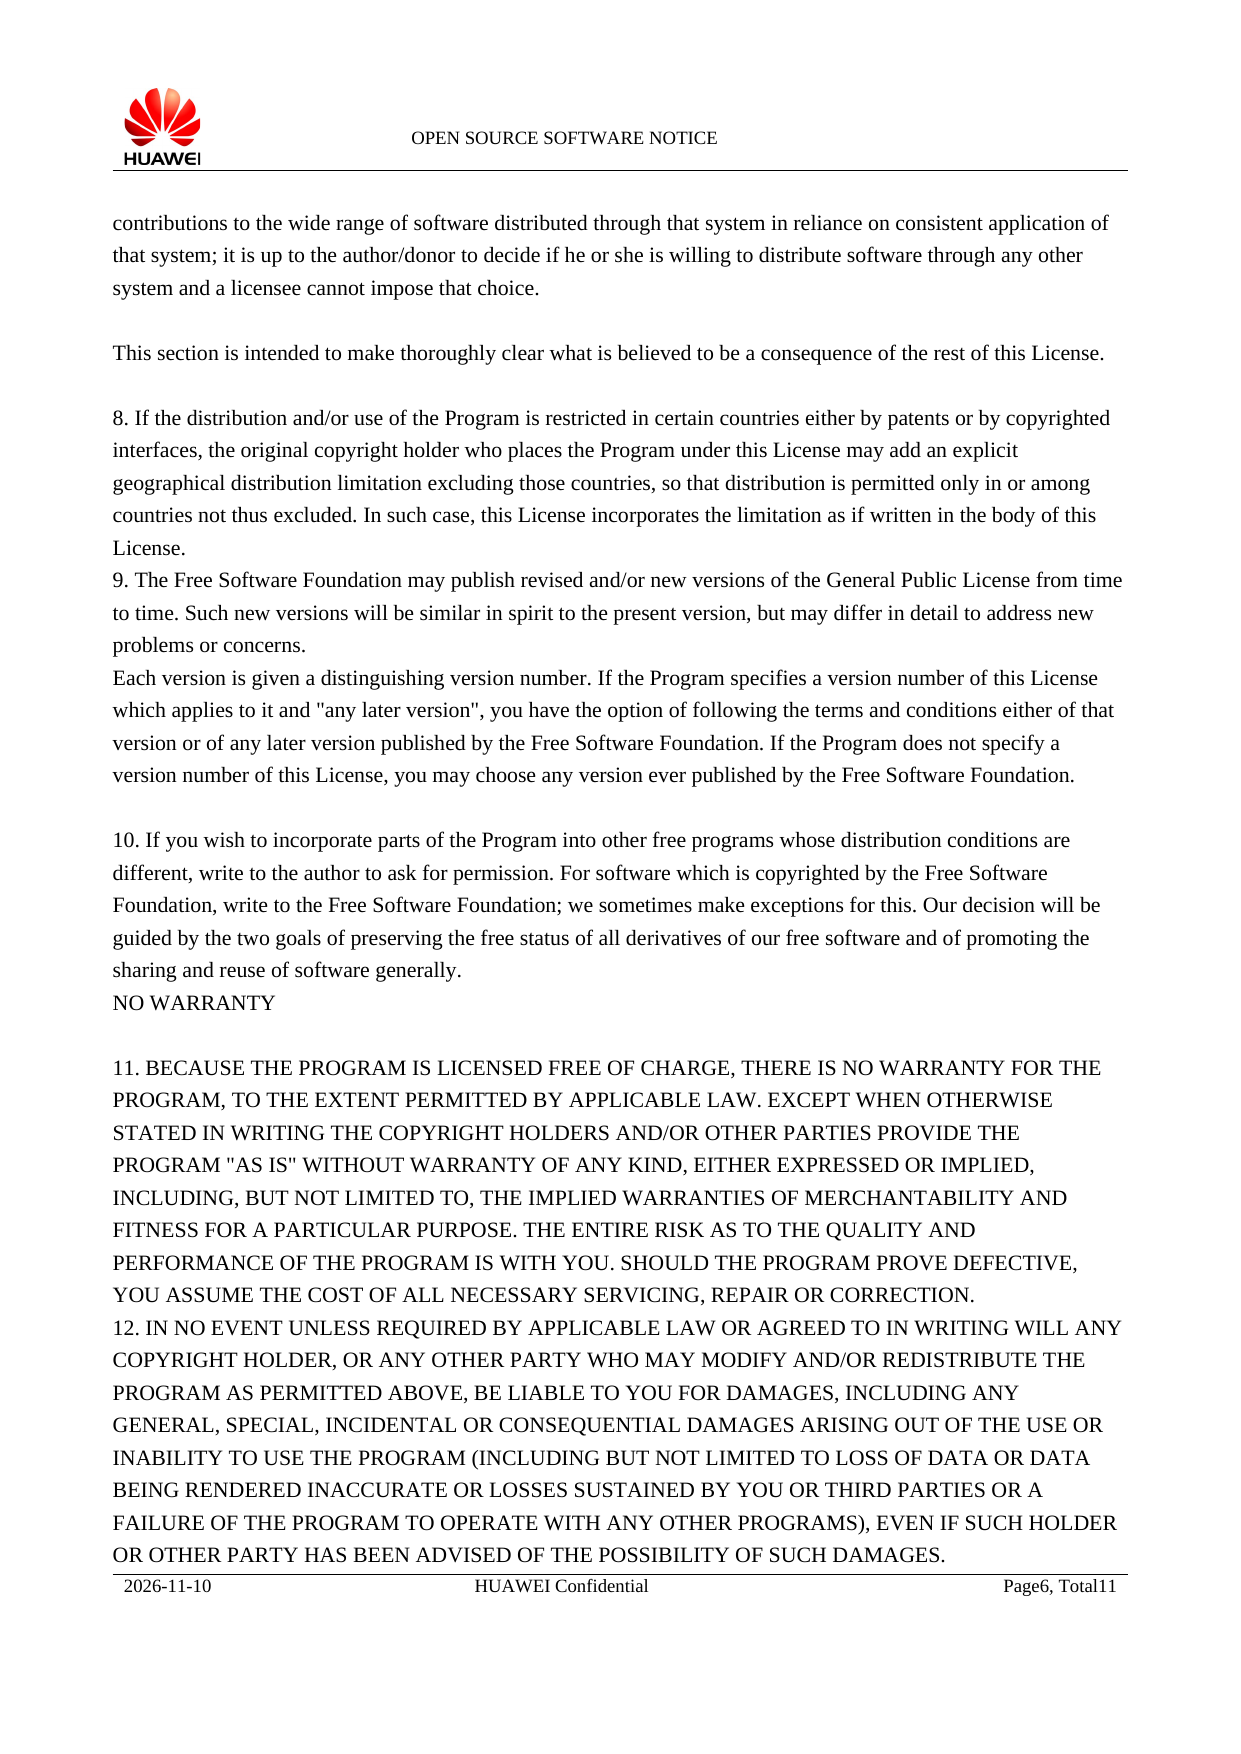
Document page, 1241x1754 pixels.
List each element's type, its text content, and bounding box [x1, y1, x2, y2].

picture [124, 88, 201, 165]
